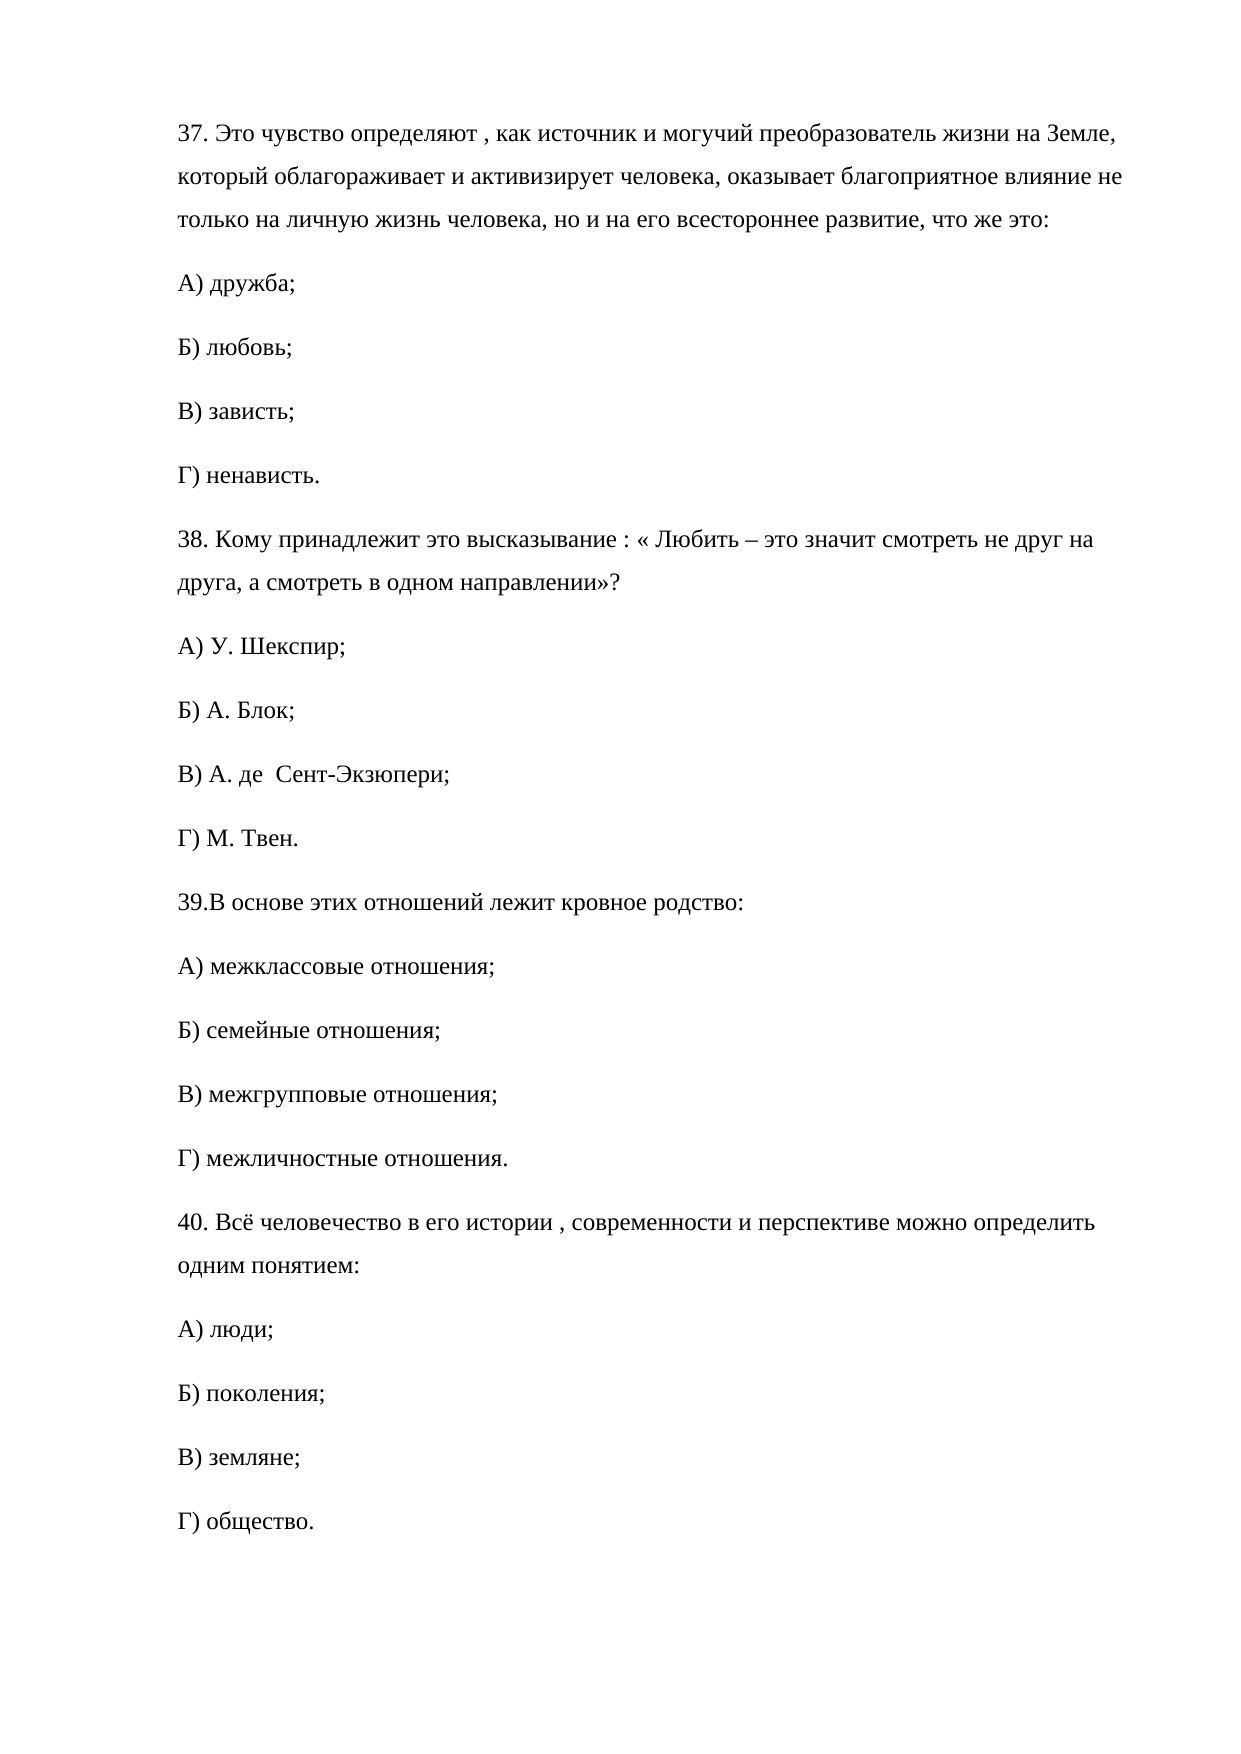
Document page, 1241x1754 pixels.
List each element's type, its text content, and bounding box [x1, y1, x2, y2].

text В) межгрупповые отношения; [177, 1079, 1152, 1108]
text Б) поколения; [177, 1378, 1152, 1407]
text Г) общество. [177, 1506, 1152, 1534]
text А) межклассовые отношения; [177, 951, 1152, 980]
text В) земляне; [177, 1442, 1152, 1471]
text А) У. Шекспир; [177, 631, 1152, 660]
text В) А. де Сент-Экзюпери; [177, 759, 1152, 788]
text 39.В основе этих отношений лежит кровное родство: [177, 887, 1152, 916]
text 37. Это чувство определяют , как источник и могучий преобразователь жизни на Земле, который облагораживает и активизирует человека, оказывает благоприятное влияние не только на личную жизнь человека, но и на его всестороннее развитие, что же это: [177, 118, 1152, 233]
text А) люди; [177, 1314, 1152, 1343]
text А) дружба; [177, 268, 1152, 297]
text Г) М. Твен. [177, 823, 1152, 852]
text Б) А. Блок; [177, 695, 1152, 724]
text 40. Всё человечество в его истории , современности и перспективе можно определить одним понятием: [177, 1207, 1152, 1279]
text Г) межличностные отношения. [177, 1143, 1152, 1172]
text Б) семейные отношения; [177, 1015, 1152, 1044]
text В) зависть; [177, 396, 1152, 425]
text 38. Кому принадлежит это высказывание : « Любить – это значит смотреть не друг на друга, а смотреть в одном направлении»? [177, 524, 1152, 596]
text Б) любовь; [177, 332, 1152, 361]
text Г) ненависть. [177, 460, 1152, 489]
